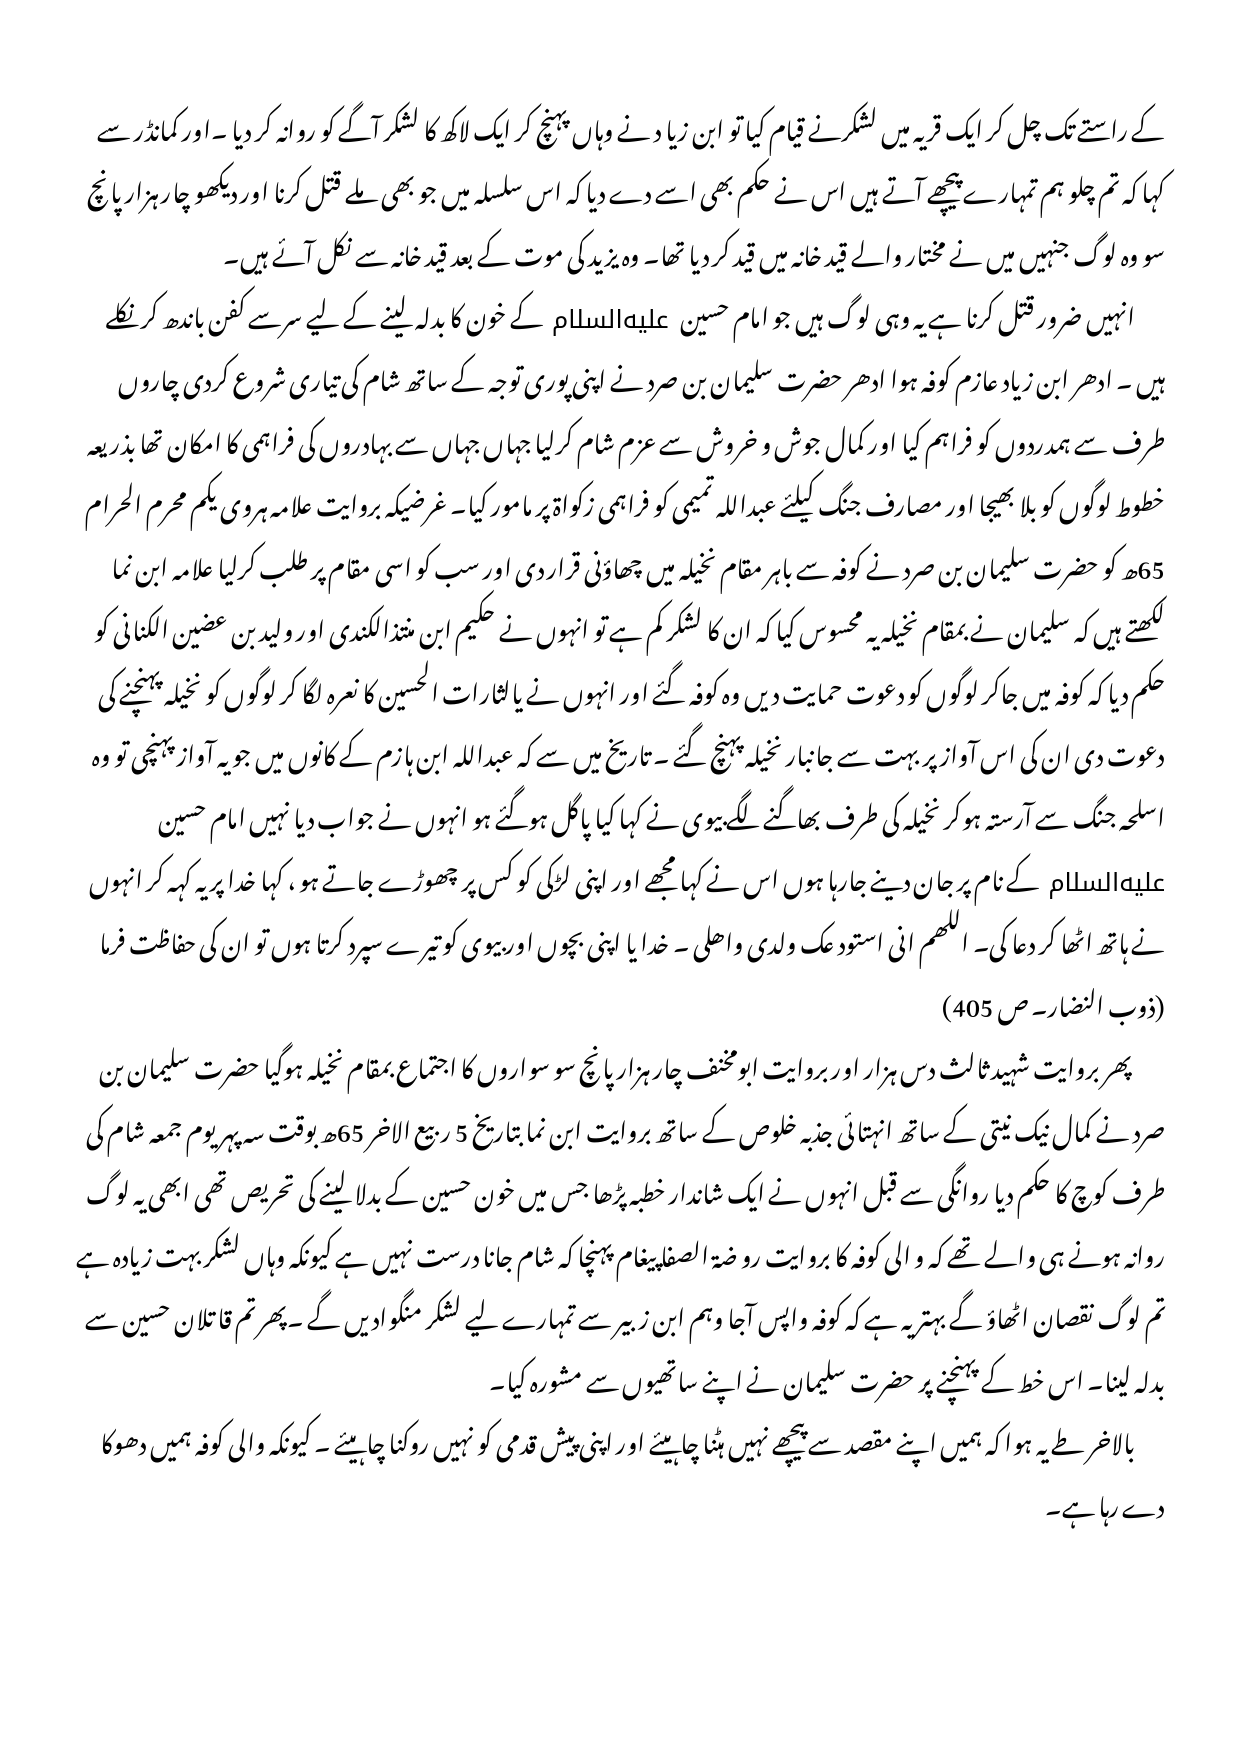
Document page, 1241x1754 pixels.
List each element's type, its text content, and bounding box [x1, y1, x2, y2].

text بالاخر طے یہ ہوا کہ ہمیں اپنے مقصد سے پیچھے نہیں ہٹنا چاہیئے اور اپنی پیش قدمی کو نہیں روکنا چاہیئے ۔ کیونکہ والی کوفہ ہمیں دھوکا دے رہا ہے۔ [75, 1407, 1165, 1532]
text پھر بروایت شہید ثالث دس ہزار اور بروایت ابومخنف چار ہزار پانچ سو سواروں کا اجتماع بمقام نخیلہ ہوگیا حضرت سلیمان بن صرد نے کمال نیک نیتی کے ساتھ انہتائی جذبہ خلوص کے ساتھ بروایت ابن نما بتاریخ 5 ربیع الاخر 65ھ بوقت سہ پہر یوم جمعہ شام کی طرف کوچ کا حکم دیا روانگی سے قبل انہوں نے ایک شاندار خطبہ پڑھا جس میں خون حسین کے بدلا لینے کی تحریص تھی ابھی یہ لوگ روانہ ہونے ہی والے تھے کہ و الی کوفہ کا بروایت رو ضۃ الصفا پیغام پہنچا کہ شام جانا درست نہیں ہے کیونکہ وہاں لشکر بہت زیادہ ہے تم لوگ نقصان اٹھاؤ گے بہتر یہ ہے کہ کوفہ واپس آجا وہم ابن زبیر سے تمہارے لیے لشکر منگوادیں گے ۔پھر تم قا تلان حسین سے بدلہ لینا۔ اس خط کے پہنچنے پر حضرت سلیمان نے اپنے ساتھیوں سے مشورہ کیا۔ [75, 1032, 1165, 1407]
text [75, 94, 1165, 281]
text انہیں ضرور قتل کرنا ہے یہ وہی لوگ ہیں جو امام حسین عليه‌السلام کے خون کا بدلہ لینے کے لیے سرسے کفن باندھ کر نکلے ہیں ۔ ادھر ابن زیاد عازم کوفہ ہوا ادھر حضرت سلیمان بن صرد نے اپنی پوری توجہ کے ساتھ شام کی تیاری شروع کردی چاروں طرف سے ہمدردوں کو فراہم کیا اور کمال جوش و خروش سے عزم شام کرلیا جہاں جہاں سے بہادروں کی فراہمی کا امکان تھا بذریعہ خطوط لوگوں کو بلا بھیجا اور مصارف جنگ کیلئے عبداللہ تمیمی کو فراہمی زکواة پر مامور کیا۔ غرضیکہ بروایت علامہ ہروی یکم محرم الحرام 65ھ کو حضرت سلیمان بن صرد نے کوفہ سے باہر مقام نخیلہ میں چھاؤنی قرار دی اور سب کو اسی مقام پر طلب کرلیا علامہ ابن نما لکھتے ہیں کہ سلیمان نے بمقام نخیلہ یہ محسوس کیا کہ ان کا لشکر کم ہے تو انہوں نے حکیم ابن منتذالکندی اور ولید بن عضین الکنانی کو حکم دیا کہ کوفہ میں جاکر لوگوں کو دعوت حمایت دیں وہ کوفہ گئے اور انہوں نے یالثارات الحسین کا نعرہ لگا کر لوگوں کو نخیلہ پہنچنے کی دعوت دی ان کی اس آواز پر بہت سے جانبار نخیلہ پہنچ گئے ۔ تاریخ میں سے کہ عبداللہ ابن ہازم کے کانوں میں جو یہ آواز پہنچی تو وہ اسلحہ جنگ سے آرستہ ہوکر نخیلہ کی طرف بھاگنے لگے بیوی نے کہا کیا پاگل ہوگئے ہو انہوں نے جواب دیا نہیں امام حسین عليه‌السلام کے نام پر جان دینے جارہا ہوں اس نے کہا مجھے اور اپنی لڑکی کو کس پر چھوڑے جاتے ہو ، کہا خدا پر یہ کہہ کر انہوں نے ہاتھ اٹھا کر دعا کی۔ اللھم انی استود عک ولدی واھلی ۔ خدا یا اپنی بچوں اور بیوی کو تیرے سپرد کرتا ہوں تو ان کی حفاظت فرما (ذوب النضار۔ ص 405) [75, 281, 1165, 1032]
